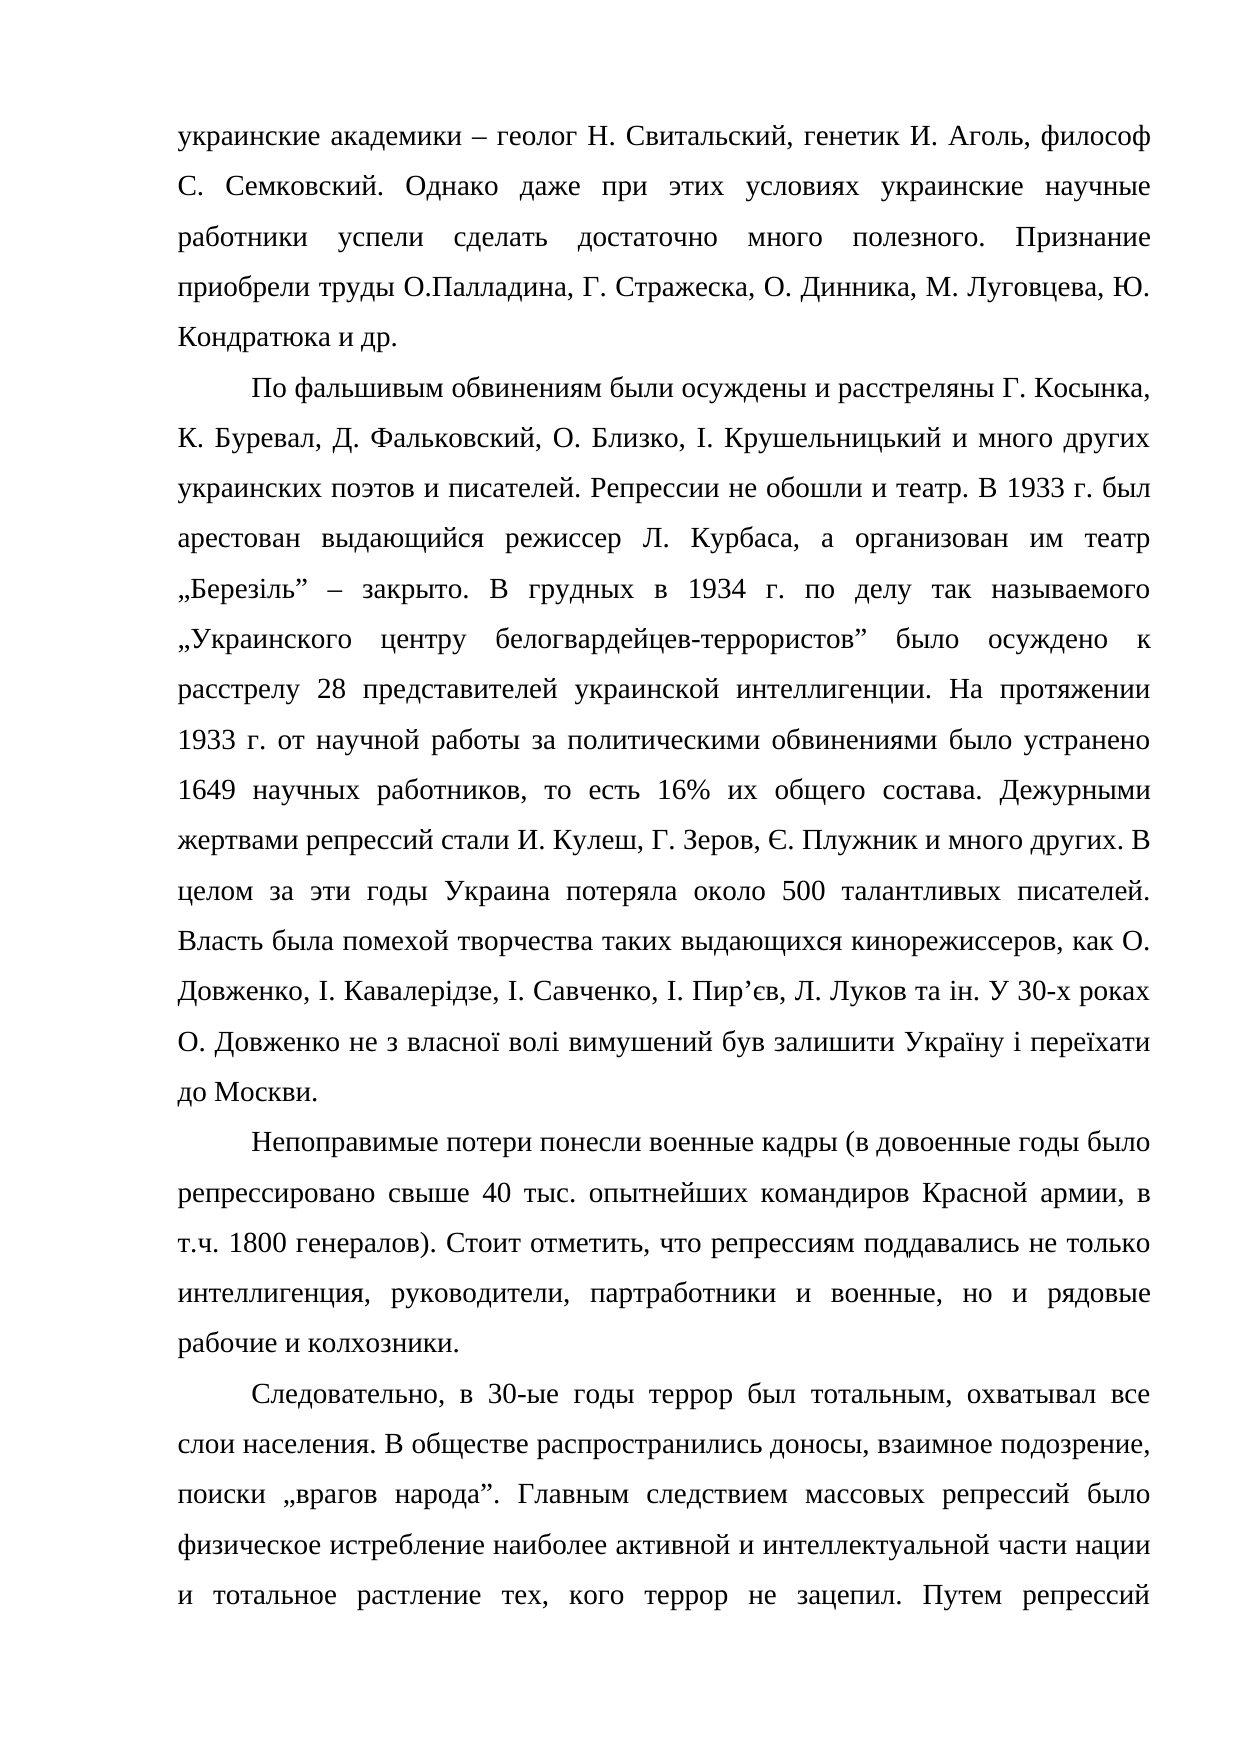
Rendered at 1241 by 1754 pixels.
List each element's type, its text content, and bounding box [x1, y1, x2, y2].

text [177, 1376, 1152, 1611]
text По фальшивым обвинениям были осуждены и расстреляны Г. Косынка, К. Буревал, Д. Фальковский, О. Близко, І. Крушельницький и много других украинских поэтов и писателей. Репрессии не обошли и театр. В . был арестован выдающийся режиссер Л. Курбаса, а организован им театр „Березіль” – закрыто. В грудных в . по делу так называемого „Украинского центру белогвардейцев-террористов” было осуждено к расстрелу 28 представителей украинской интеллигенции. На протяжении . от научной работы за политическими обвинениями было устранено 1649 научных работников, то есть 16% их общего состава. Дежурными жертвами репрессий стали И. Кулеш, Г. Зеров, Є. Плужник и много других. В целом за эти годы Украина потеряла около 500 талантливых писателей. Власть была помехой творчества таких выдающихся кинорежиссеров, как О. Довженко, І. Кавалерідзе, І. Савченко, І. Пир’єв, Л. Луков та ін. У 30-х роках О. Довженко не з власної волі вимушений був залишити Україну і переїхати до Москви. [177, 370, 1152, 1108]
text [177, 118, 1152, 353]
text Непоправимые потери понесли военные кадры (в довоенные годы было репрессировано свыше 40 тыс. опытнейших командиров Красной армии, в т.ч. 1800 генералов). Стоит отметить, что репрессиям поддавались не только интеллигенция, руководители, партработники и военные, но и рядовые рабочие и колхозники. [177, 1124, 1152, 1359]
